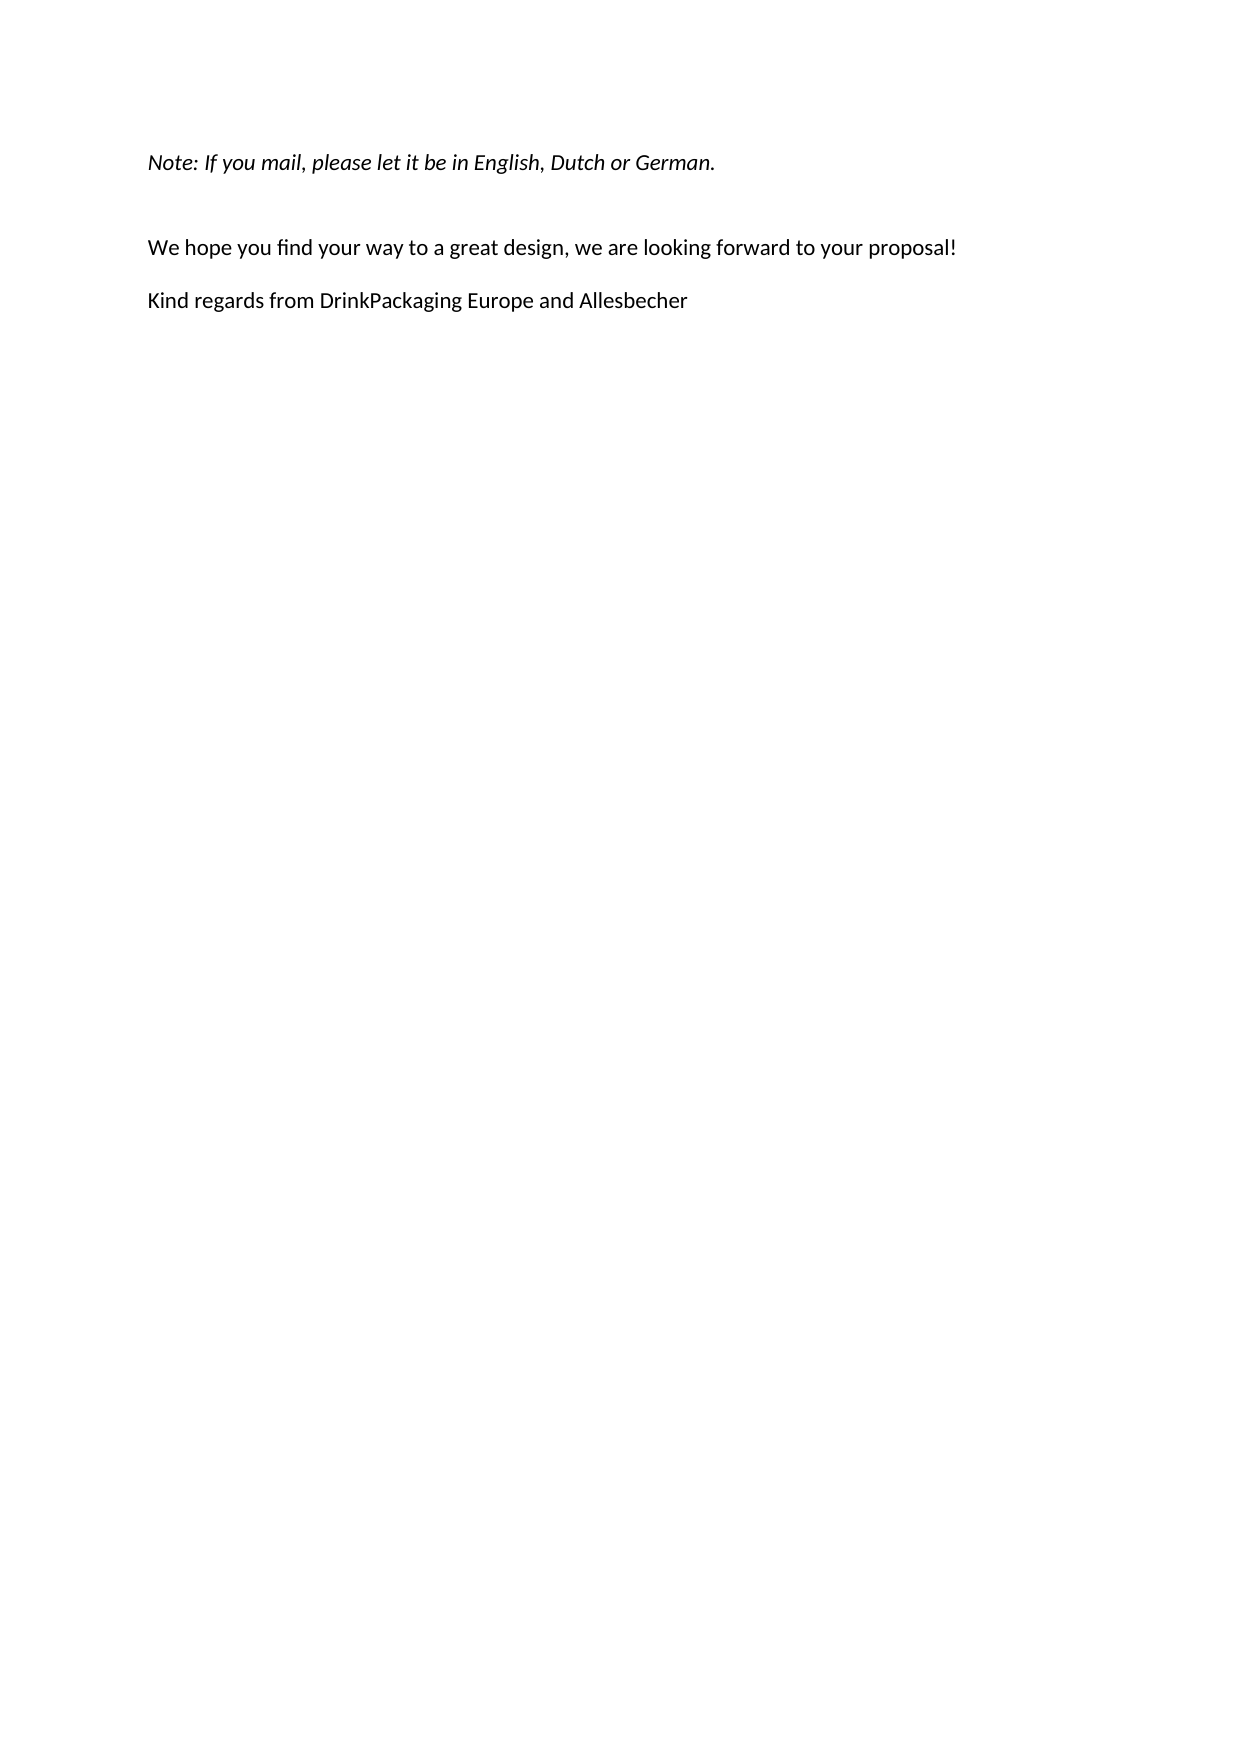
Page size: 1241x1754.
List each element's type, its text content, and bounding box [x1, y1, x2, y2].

text We hope you find your way to a great design, we are looking forward to your proposal! [148, 201, 1093, 261]
text Kind regards from DrinkPackaging Europe and Allesbecher [148, 286, 1093, 314]
text Note: If you mail, please let it be in English, Dutch or German. [148, 148, 1093, 176]
